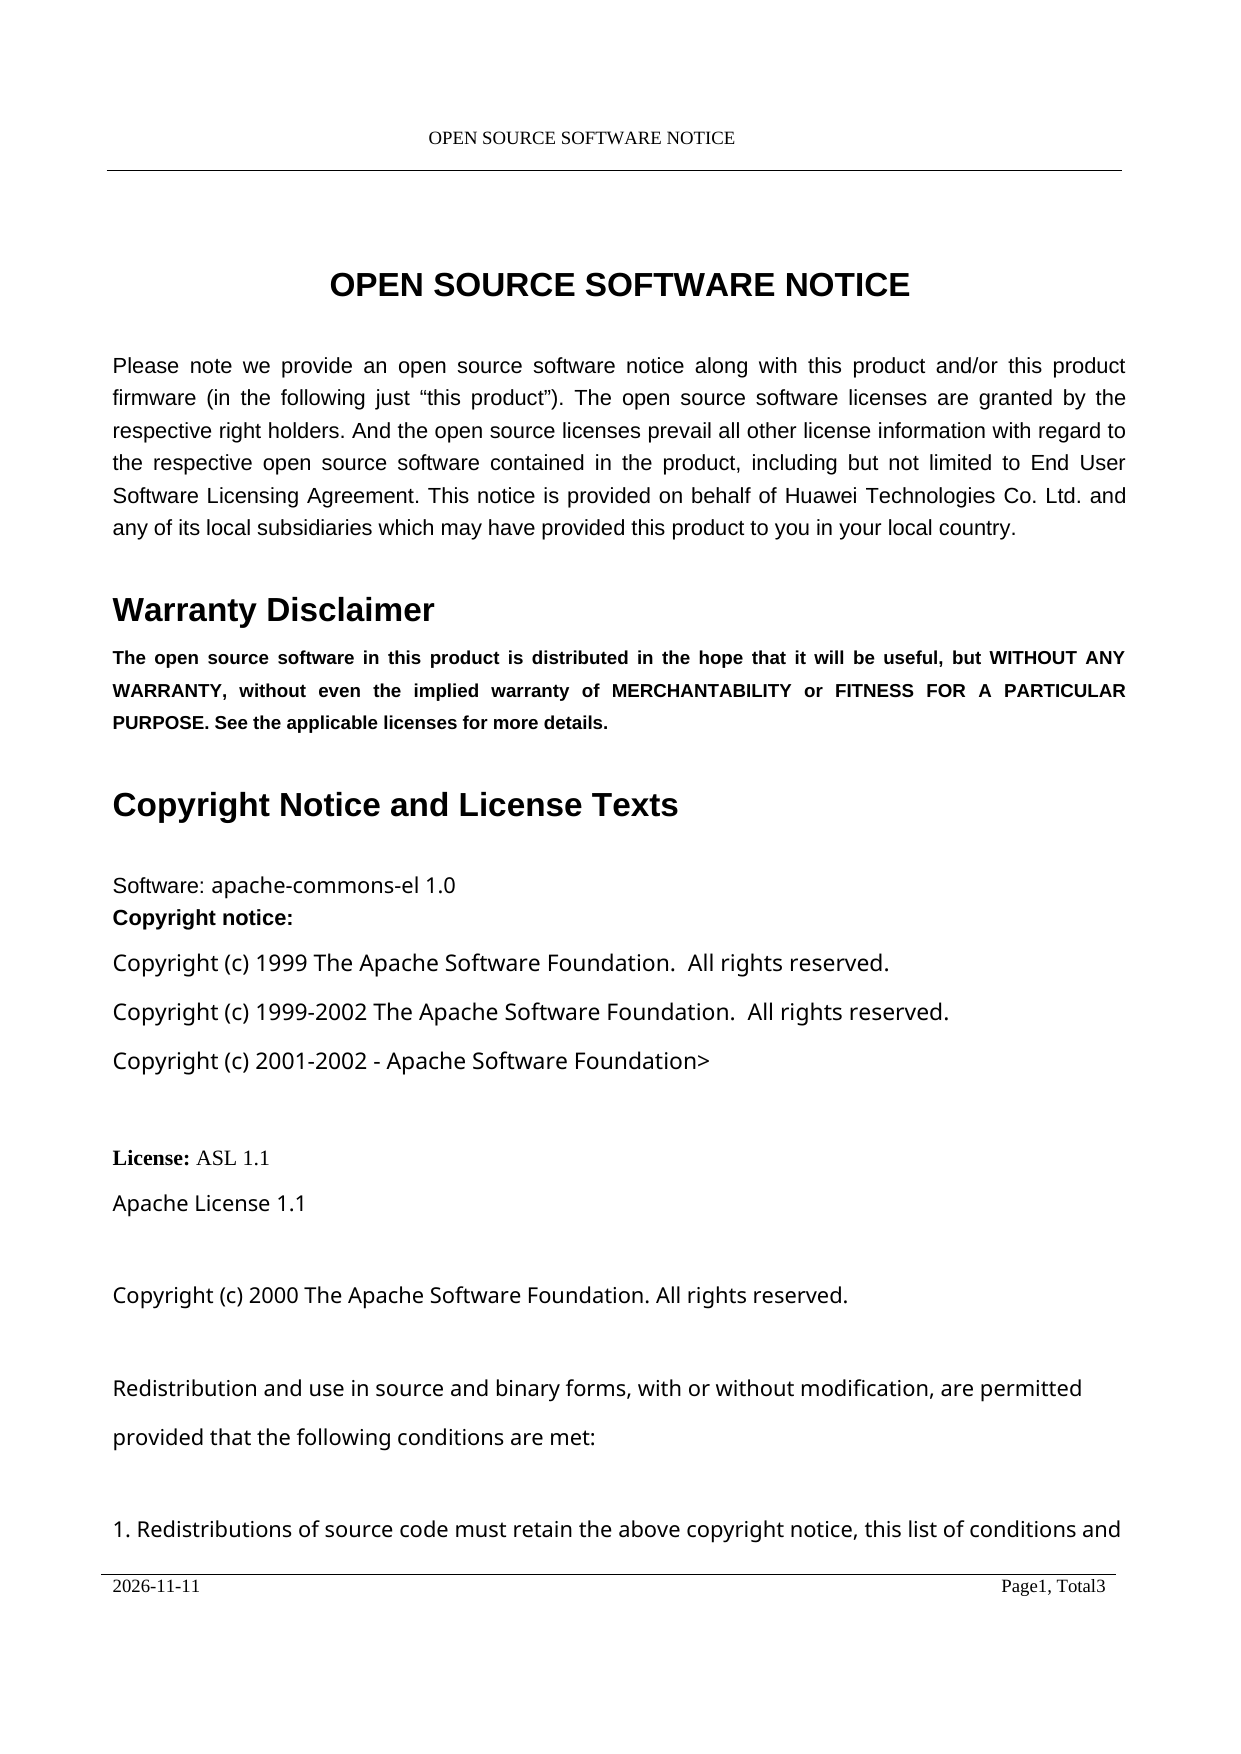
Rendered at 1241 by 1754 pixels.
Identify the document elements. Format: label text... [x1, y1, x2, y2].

text Copyright (c) 2000 The Apache Software Foundation. All rights reserved. [112, 1279, 1128, 1312]
text Copyright notice: [112, 901, 1128, 934]
text The open source software in this product is distributed in the hope that it will be useful, but WITHOUT ANY WARRANTY, without even the implied warranty of MERCHANTABILITY or FITNESS FOR A PARTICULAR PURPOSE. See the applicable licenses for more details. [112, 641, 1128, 739]
text Copyright Notice and License Texts [112, 771, 1128, 836]
text Please note we provide an open source software notice along with this product and/or this product firmware (in the following just “this product”). The open source software licenses are granted by the respective right holders. And the open source licenses prevail all other license information with regard to the respective open source software contained in the product, including but not limited to End User Software Licensing Agreement. This notice is provided on behalf of Huawei Technologies Co. Ltd. and any of its local subsidiaries which may have provided this product to you in your local country. [112, 349, 1128, 544]
text Copyright (c) 1999 The Apache Software Foundation. All rights reserved. Copyright (c) 1999-2002 The Apache Software Foundation. All rights reserved. Copyright (c) 2001-2002 - Apache Software Foundation> [112, 947, 1128, 1125]
text Software: apache-commons-el 1.0 [112, 869, 1128, 901]
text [112, 1513, 1128, 1545]
text License: ASL 1.1 [112, 1142, 1128, 1174]
text OPEN SOURCE SOFTWARE NOTICE [112, 251, 1128, 316]
text Warranty Disclaimer [112, 576, 1128, 641]
text Apache License 1.1 [112, 1187, 1128, 1219]
text Redistribution and use in source and binary forms, with or without modification, are permitted provided that the following conditions are met: [112, 1372, 1128, 1453]
